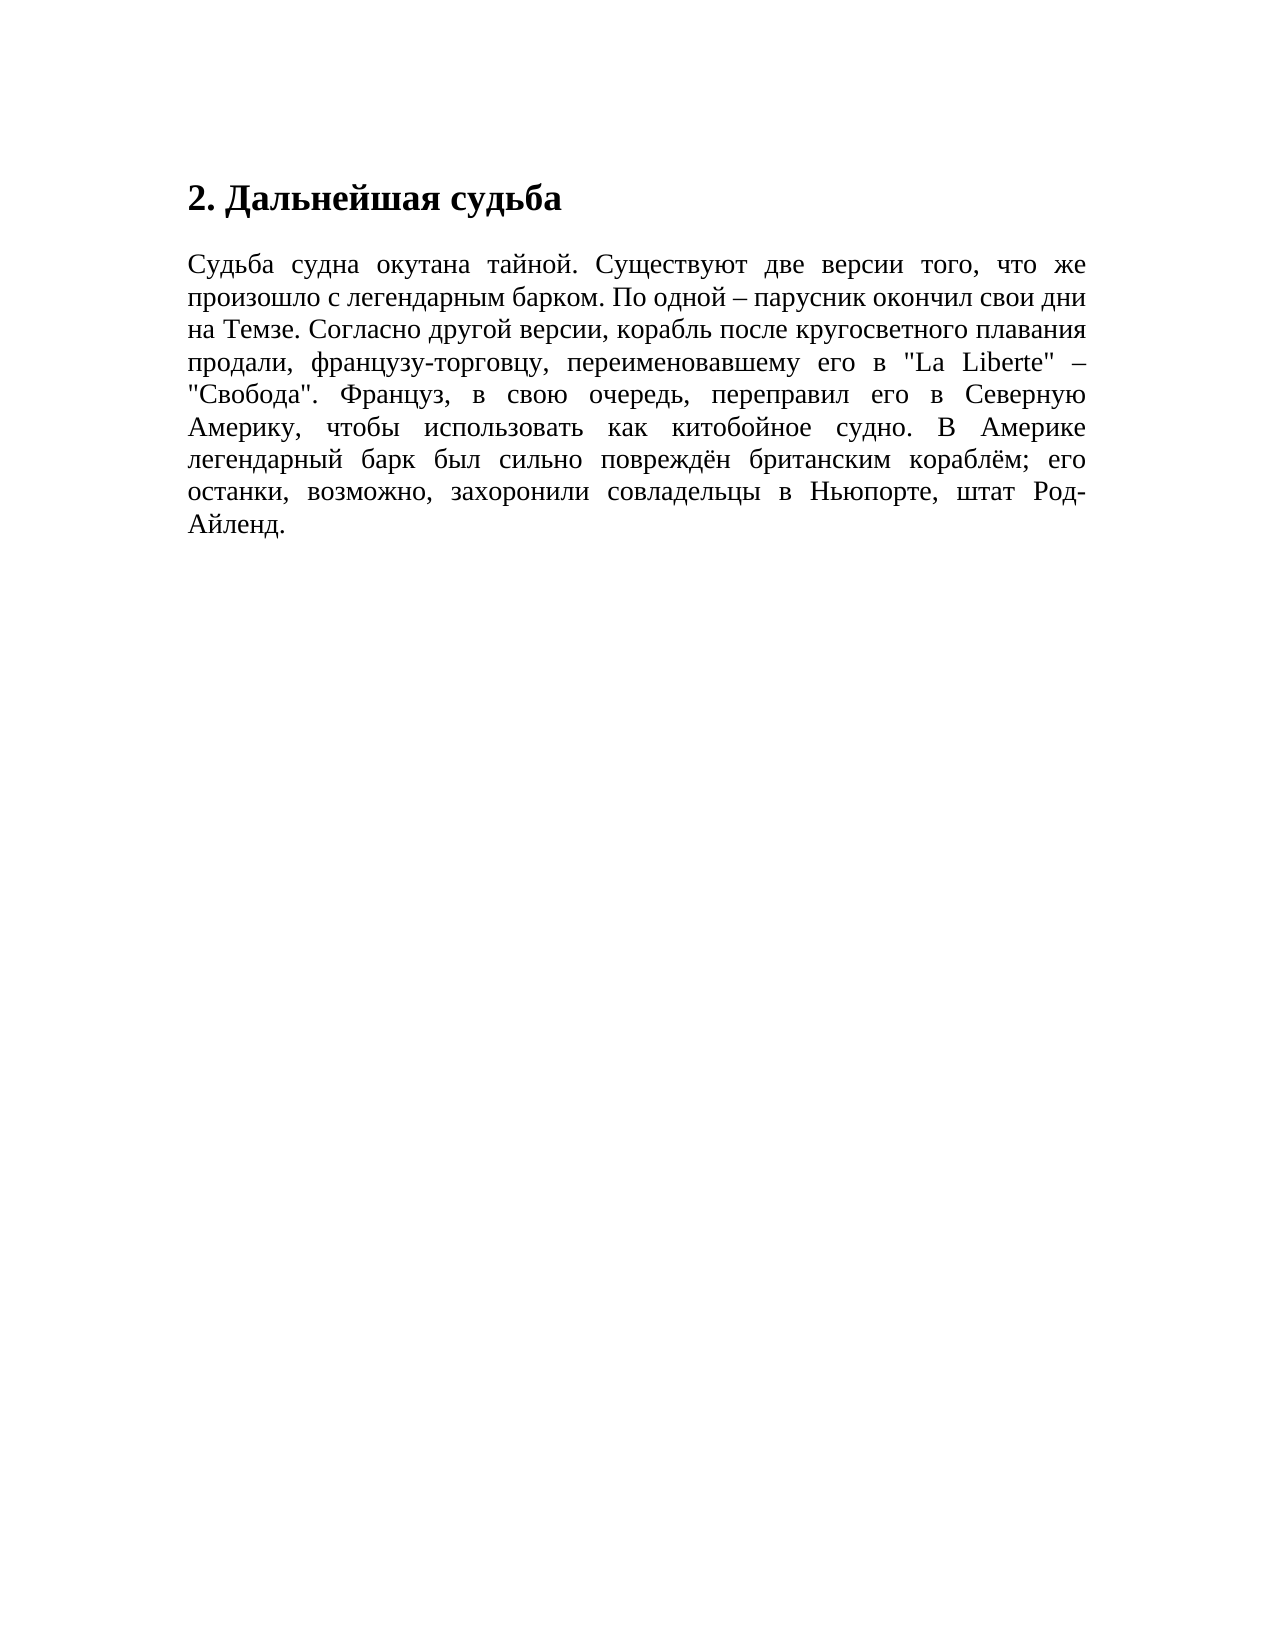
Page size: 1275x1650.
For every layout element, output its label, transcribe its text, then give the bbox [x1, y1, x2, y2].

list 2. Дальнейшая судьба [187, 175, 1087, 218]
text Судьба судна окутана тайной. Существуют две версии того, что же произошло с легендарным барком. По одной – парусник окончил свои дни на Темзе. Согласно другой версии, корабль после кругосветного плавания продали, французу-торговцу, переименовавшему его в "La Liberte" – "Свобода". Француз, в свою очередь, переправил его в Северную Америку, чтобы использовать как китобойное судно. В Америке легендарный барк был сильно повреждён британским кораблём; его останки, возможно, захоронили совладельцы в Ньюпорте, штат Род-Айленд. [187, 248, 1087, 539]
